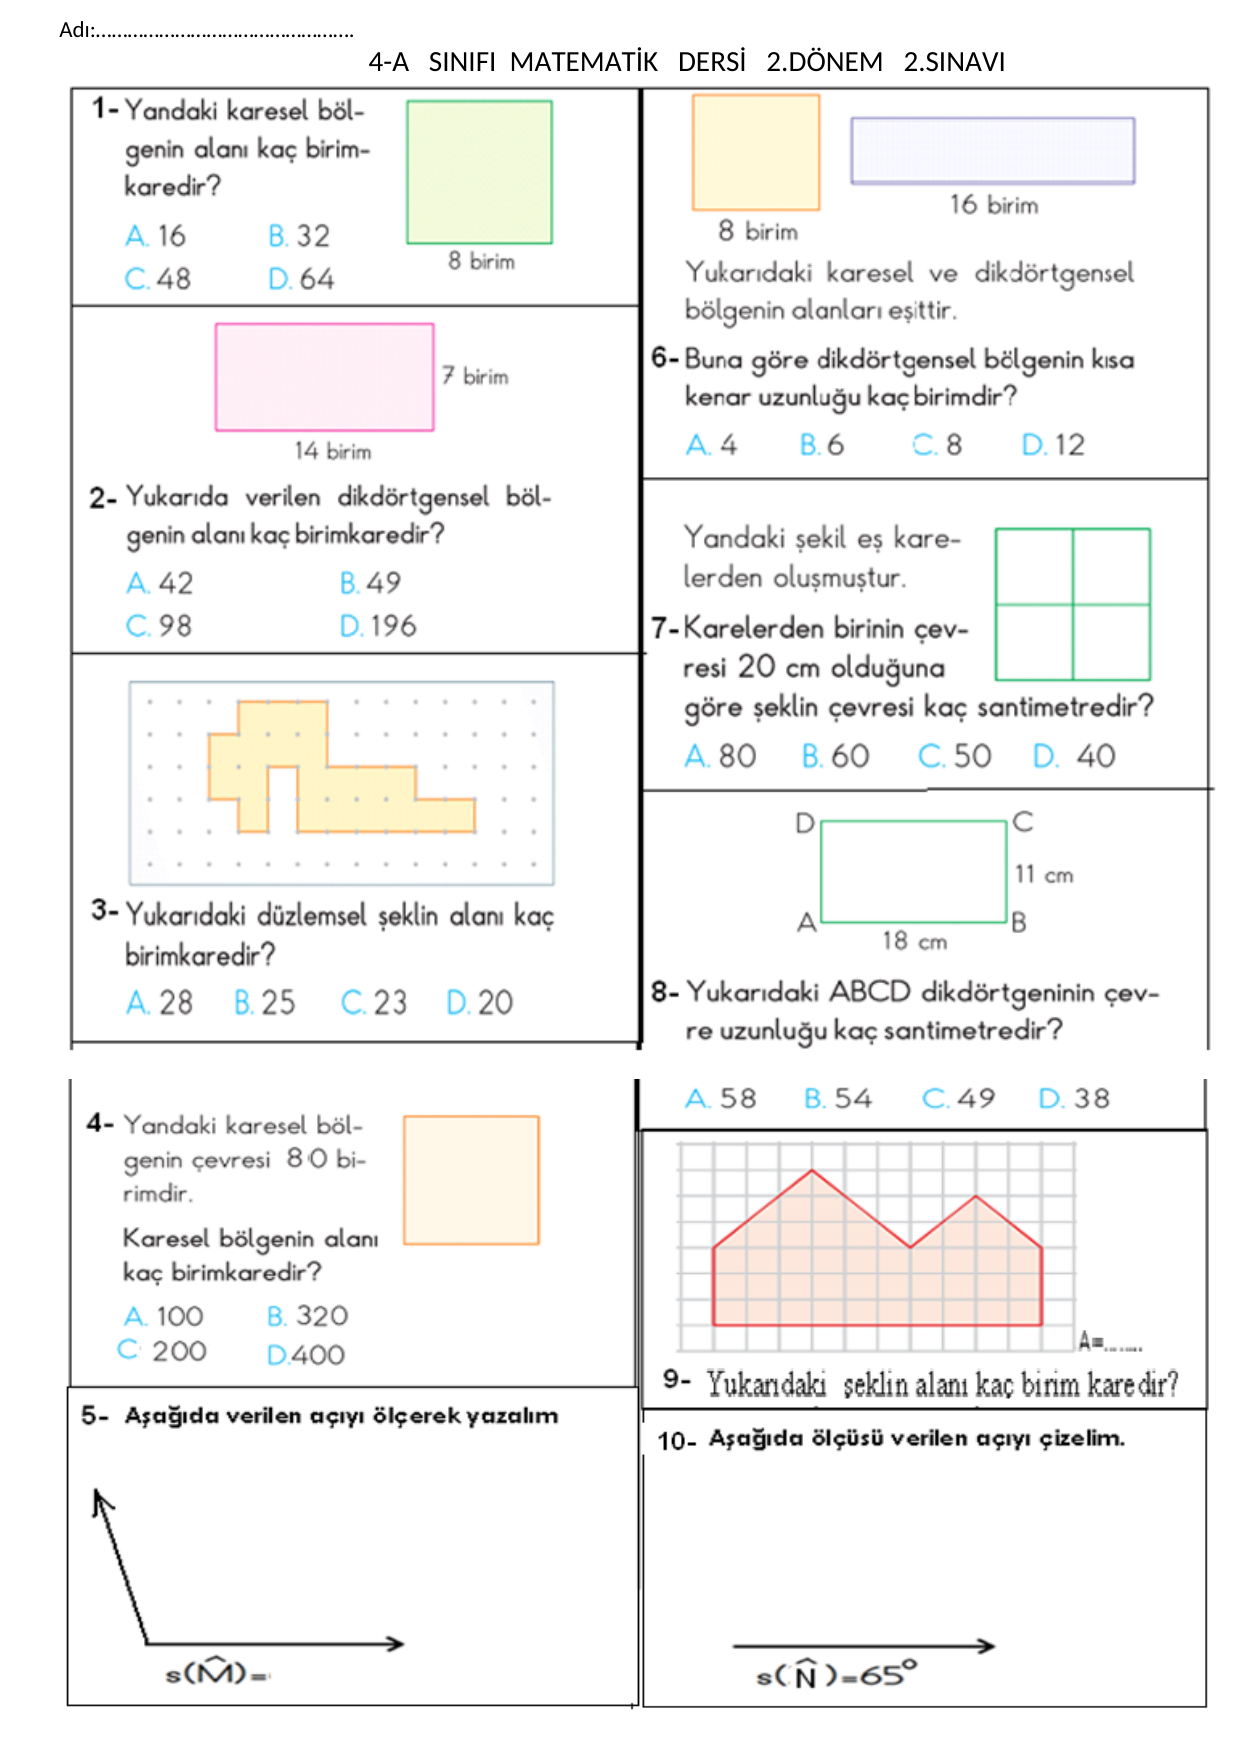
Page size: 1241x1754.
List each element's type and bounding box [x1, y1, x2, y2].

picture [59, 1079, 1217, 1717]
picture [59, 82, 1217, 1055]
